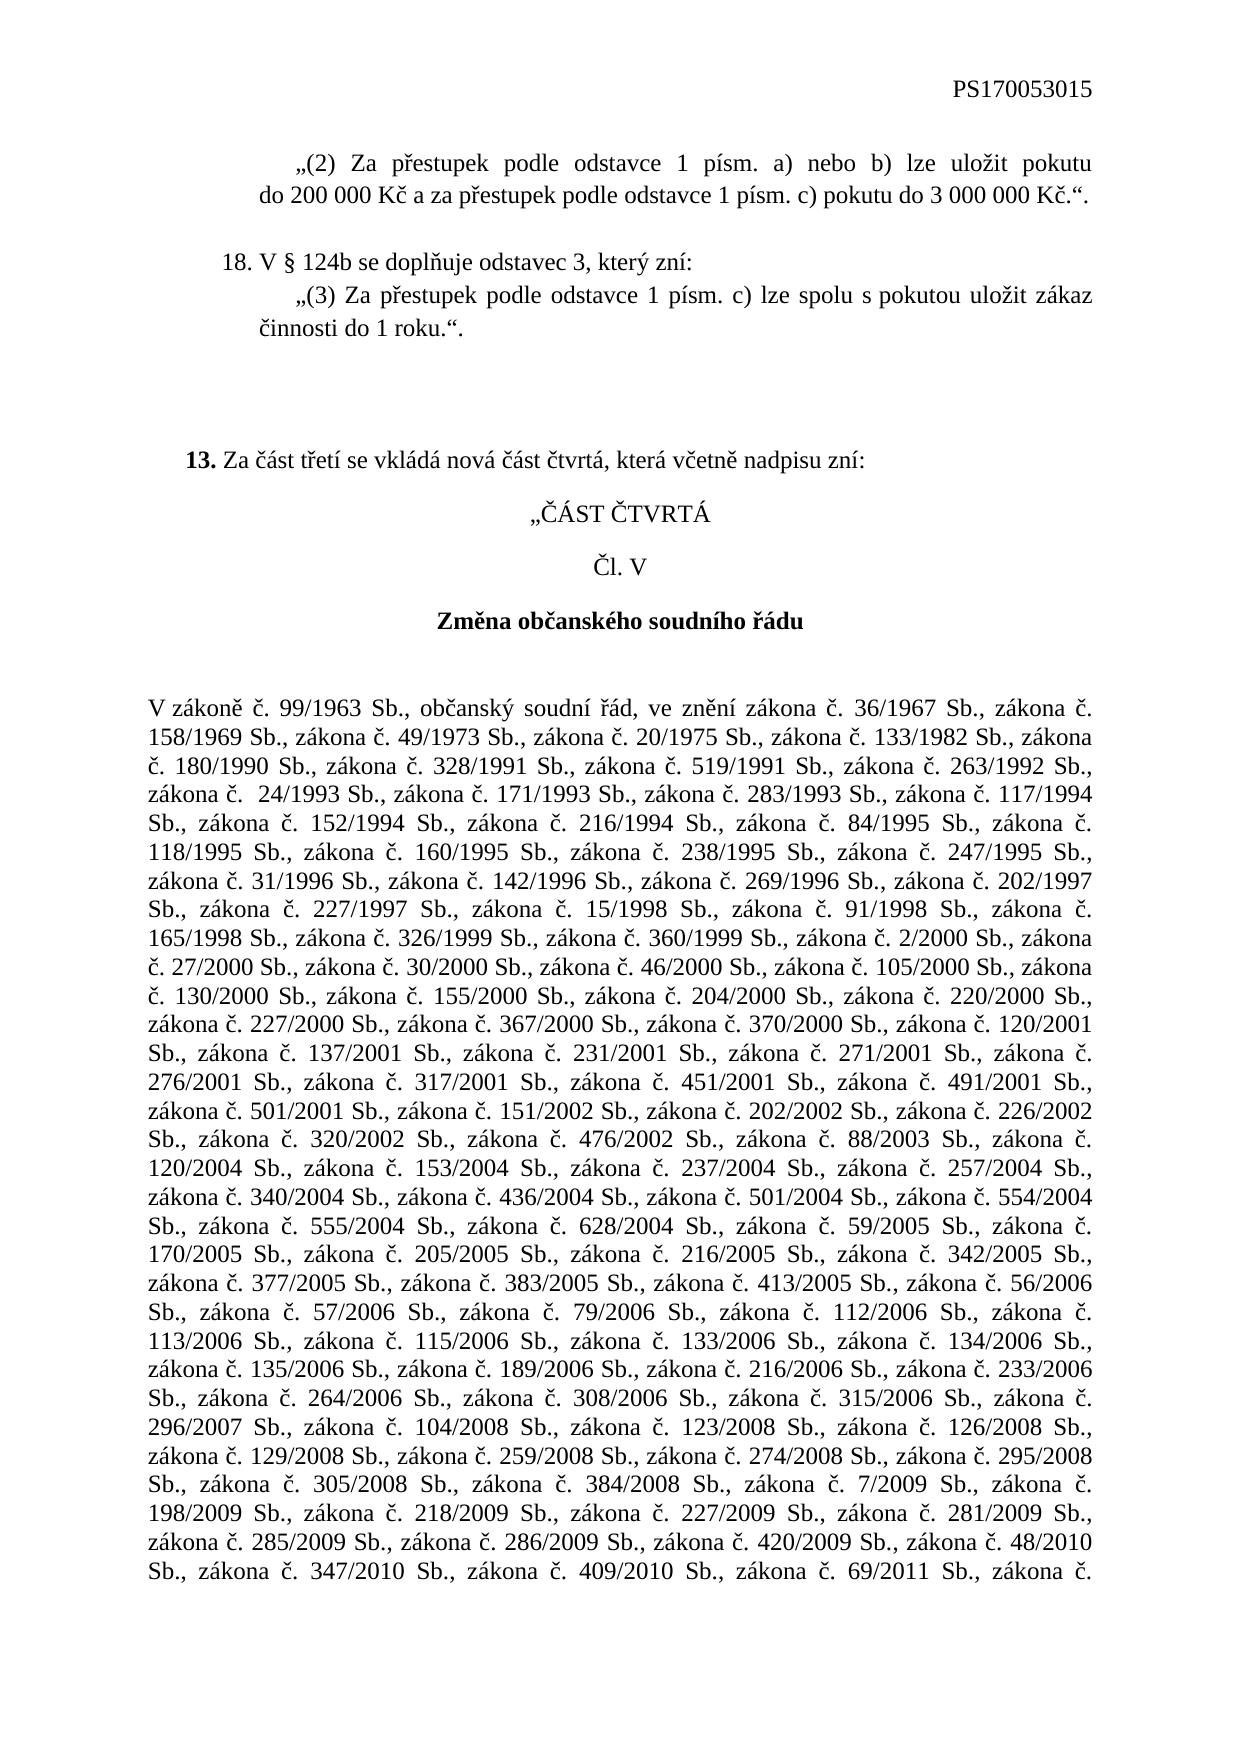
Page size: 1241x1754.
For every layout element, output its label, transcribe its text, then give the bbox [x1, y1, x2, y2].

text Čl. V [148, 552, 1093, 581]
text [148, 693, 1093, 1584]
list „(2) Za přestupek podle odstavce 1 písm. a) nebo b) lze uložit pokutu do 200 000 Kč a za přestupek podle odstavce 1 písm. c) pokutu do 3 000 000 Kč.“. [259, 148, 1093, 209]
list Za část třetí se vkládá nová část čtvrtá, která včetně nadpisu zní: [185, 445, 1093, 473]
text „ČÁST ČTVRTÁ [148, 499, 1093, 527]
list V § 124b se doplňuje odstavec 3, který zní: [221, 247, 1093, 275]
list „(3) Za přestupek podle odstavce 1 písm. c) lze spolu s pokutou uložit zákaz činnosti do 1 roku.“. [259, 280, 1093, 341]
list Změna občanského soudního řádu [148, 606, 1093, 635]
